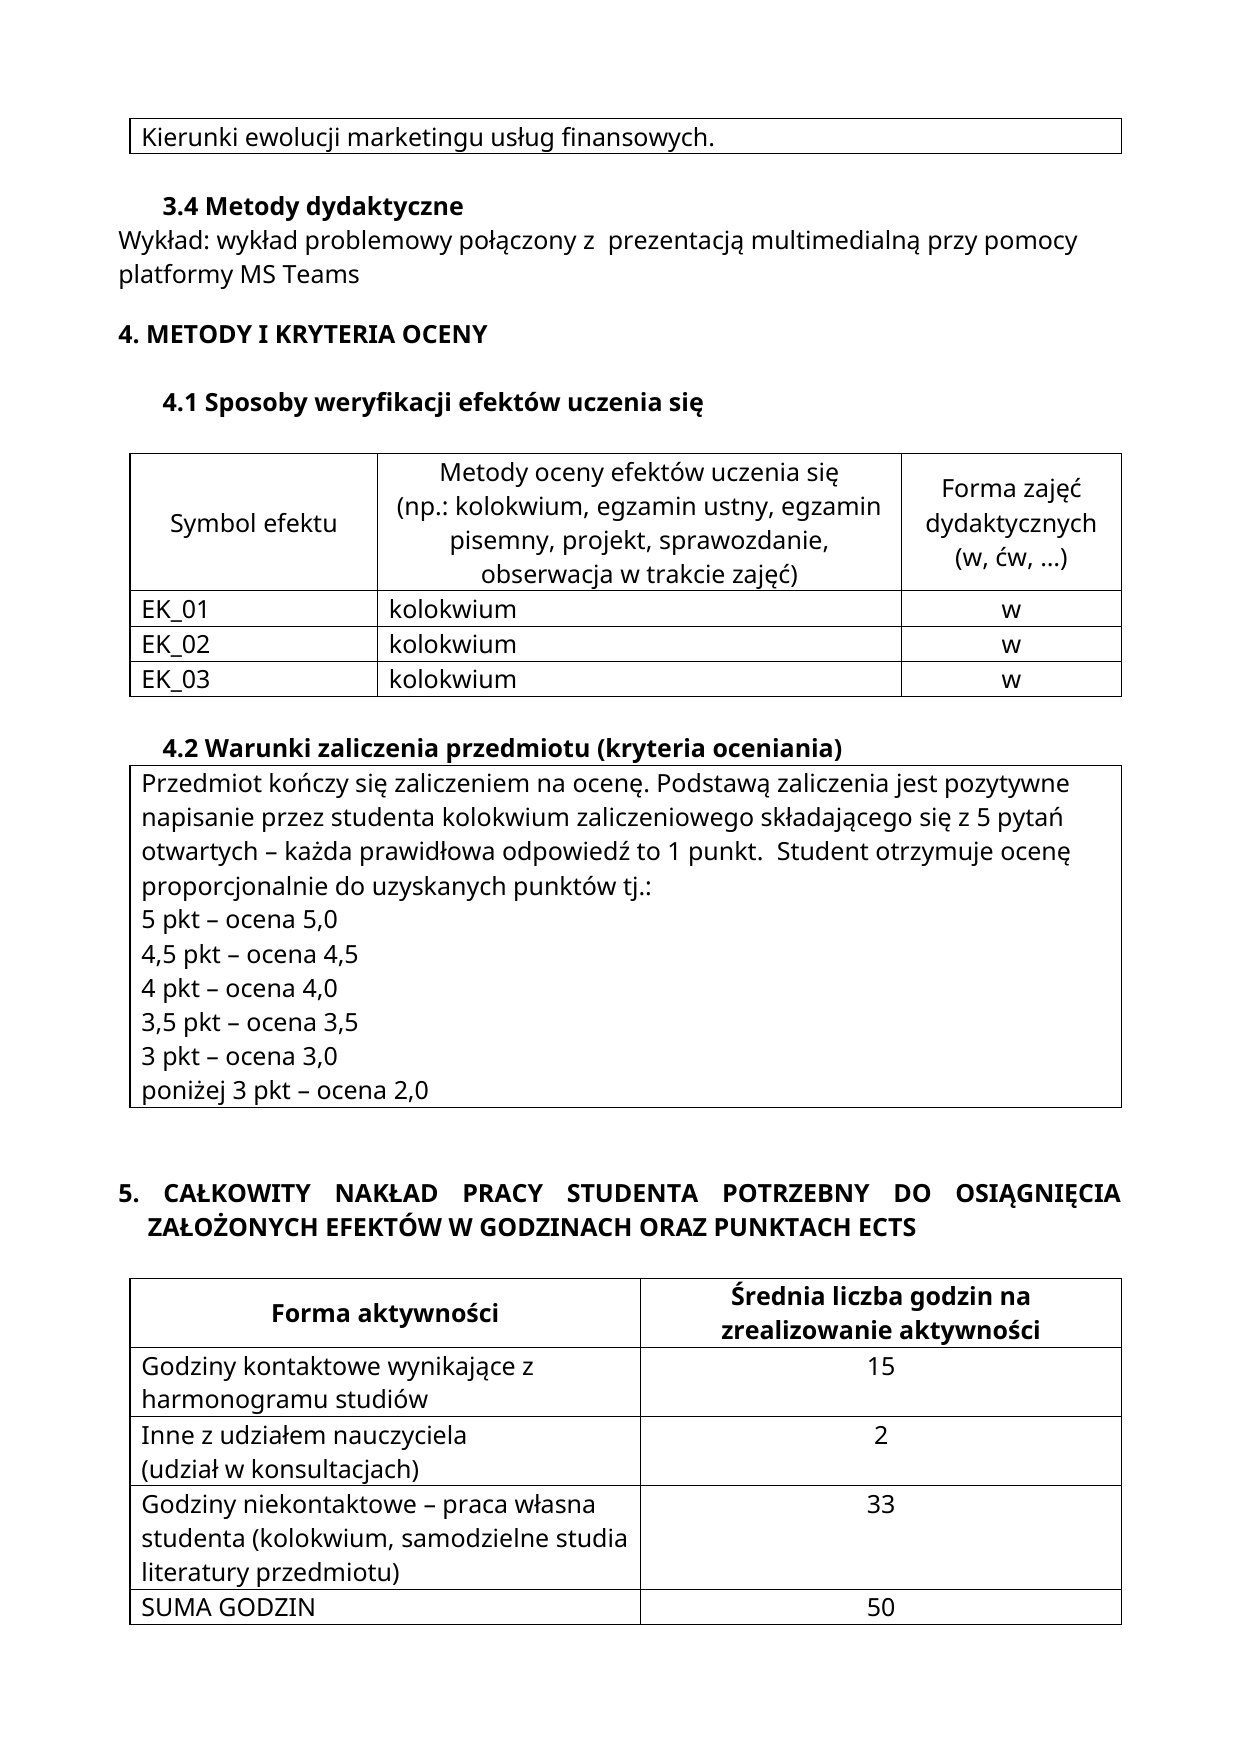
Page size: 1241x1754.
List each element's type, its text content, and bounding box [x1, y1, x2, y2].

table_header Średnia liczba godzin na zrealizowanie aktywności [641, 1279, 1121, 1347]
table_cell 33 [641, 1486, 1121, 1589]
table_header Symbol efektu [131, 454, 377, 590]
text 4.1 Sposoby weryfikacji efektów uczenia się [162, 385, 1122, 419]
table_cell kolokwium [378, 627, 901, 661]
table_cell w [902, 627, 1121, 661]
text 4. METODY I KRYTERIA OCENY [118, 317, 1122, 351]
table_cell 50 [641, 1590, 1121, 1624]
text 3.4 Metody dydaktyczne [162, 188, 1122, 222]
table_cell kolokwium [378, 662, 901, 696]
table_cell Godziny niekontaktowe – praca własna studenta (kolokwium, samodzielne studia literatury przedmiotu) [131, 1486, 640, 1589]
text 5. CAŁKOWITY NAKŁAD PRACY STUDENTA POTRZEBNY DO OSIĄGNIĘCIA ZAŁOŻONYCH EFEKTÓW W GODZINACH ORAZ PUNKTACH ECTS [118, 1176, 1122, 1244]
table_cell 15 [641, 1348, 1121, 1416]
text 4.2 Warunki zaliczenia przedmiotu (kryteria oceniania) [162, 731, 1122, 765]
table_cell Godziny kontaktowe wynikające z harmonogramu studiów [131, 1348, 640, 1416]
table_cell SUMA GODZIN [131, 1590, 640, 1624]
table_header Metody oceny efektów uczenia się (np.: kolokwium, egzamin ustny, egzamin pisemny, projekt, sprawozdanie, obserwacja w trakcie zajęć) [378, 454, 901, 590]
text Wykład: wykład problemowy połączony z prezentacją multimedialną przy pomocy platformy MS Teams [118, 222, 1122, 291]
table_cell w [902, 662, 1121, 696]
table_header Forma aktywności [131, 1279, 640, 1347]
table_cell Kierunki ewolucji marketingu usług finansowych. [131, 119, 1121, 153]
table_cell Inne z udziałem nauczyciela (udział w konsultacjach) [131, 1417, 640, 1485]
table_header Przedmiot kończy się zaliczeniem na ocenę. Podstawą zaliczenia jest pozytywne napisanie przez studenta kolokwium zaliczeniowego składającego się z 5 pytań otwartych – każda prawidłowa odpowiedź to 1 punkt. Student otrzymuje ocenę proporcjonalnie do uzyskanych punktów tj.: 5 pkt – ocena 5,0 4,5 pkt – ocena 4,5 4 pkt – ocena 4,0 3,5 pkt – ocena 3,5 3 pkt – ocena 3,0 poniżej 3 pkt – ocena 2,0 [131, 766, 1121, 1107]
table_header Forma zajęć dydaktycznych (w, ćw, …) [902, 454, 1121, 590]
table_cell kolokwium [378, 591, 901, 626]
table_cell 2 [641, 1417, 1121, 1485]
table_cell w [902, 591, 1121, 626]
table_cell EK_02 [131, 627, 377, 661]
table_cell EK_03 [131, 662, 377, 696]
table_cell EK_01 [131, 591, 377, 626]
